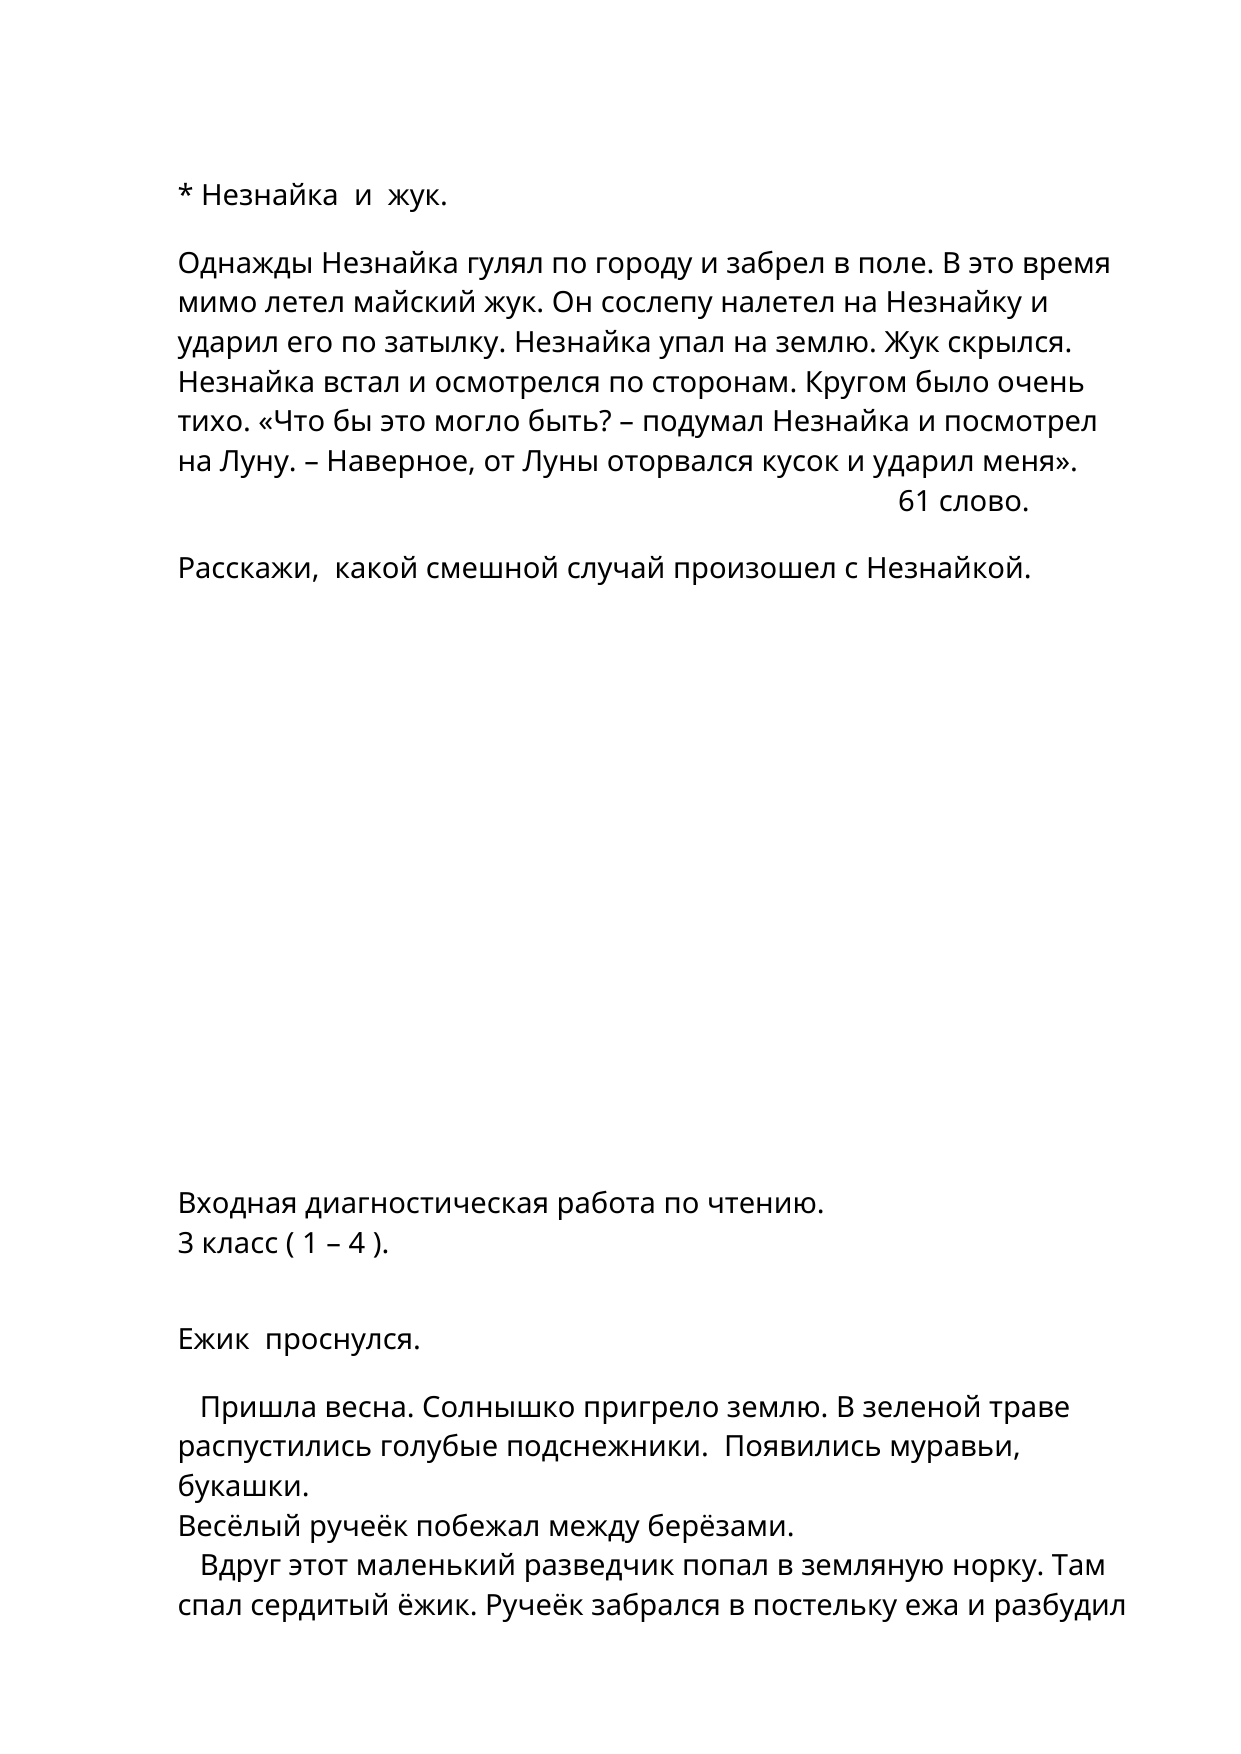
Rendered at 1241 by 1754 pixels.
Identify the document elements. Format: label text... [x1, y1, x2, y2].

text мимо летел майский жук. Он сослепу налетел на Незнайку и [177, 282, 1152, 321]
text 3 класс ( 1 – 4 ). [177, 1222, 1152, 1262]
text 61 слово. [177, 480, 1152, 520]
text тихо. «Что бы это могло быть? – подумал Незнайка и посмотрел [177, 401, 1152, 440]
text * Незнайка и жук. [177, 174, 1152, 214]
text на Луну. – Наверное, от Луны оторвался кусок и ударил меня». [177, 440, 1152, 480]
text Расскажи, какой смешной случай произошел с Незнайкой. [177, 548, 1152, 587]
text Пришла весна. Солнышко пригрело землю. В зеленой траве [177, 1386, 1152, 1426]
text Вдруг этот маленький разведчик попал в земляную норку. Там [177, 1545, 1152, 1584]
text спал сердитый ёжик. Ручеёк забрался в постельку ежа и разбудил [177, 1584, 1152, 1624]
text ударил его по затылку. Незнайка упал на землю. Жук скрылся. [177, 321, 1152, 361]
text Ежик проснулся. [177, 1318, 1152, 1358]
text Однажды Незнайка гулял по городу и забрел в поле. В это время [177, 242, 1152, 282]
text Весёлый ручеёк побежал между берёзами. [177, 1505, 1152, 1545]
text Входная диагностическая работа по чтению. [177, 1183, 1152, 1222]
text Незнайка встал и осмотрелся по сторонам. Кругом было очень [177, 361, 1152, 401]
text распустились голубые подснежники. Появились муравьи, букашки. [177, 1426, 1152, 1505]
